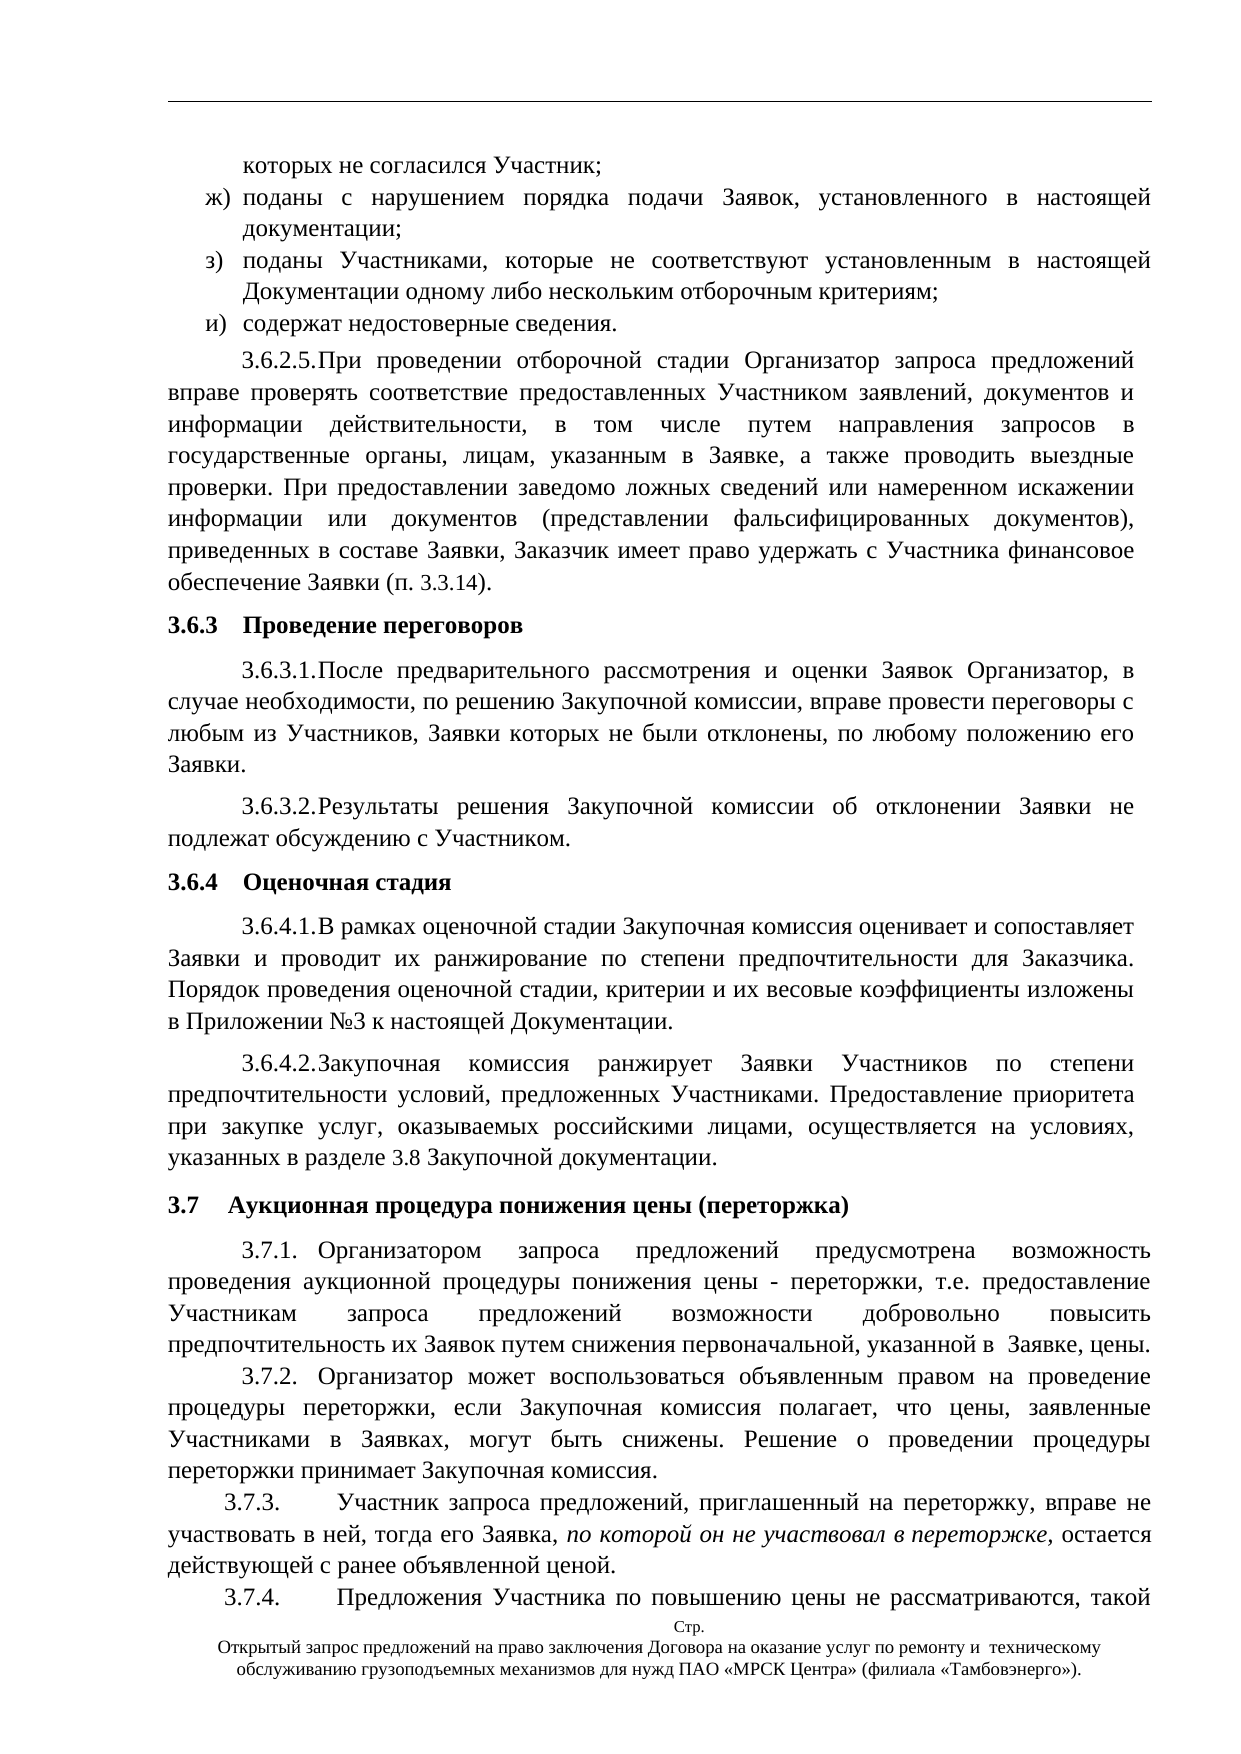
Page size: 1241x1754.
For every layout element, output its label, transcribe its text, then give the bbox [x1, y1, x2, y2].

list Организатором запроса предложений предусмотрена возможность проведения аукционной процедуры понижения цены - переторжки, т.е. предоставление Участникам запроса предложений возможности добровольно повысить предпочтительность их Заявок путем снижения первоначальной, указанной в Заявке, цены. [168, 1235, 1152, 1358]
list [168, 1582, 1152, 1611]
subtitle Аукционная процедура понижения цены (переторжка) [168, 1191, 1152, 1219]
list В рамках оценочной стадии Закупочная комиссия оценивает и сопоставляет Заявки и проводит их ранжирование по степени предпочтительности для Заказчика. Порядок проведения оценочной стадии, критерии и их весовые коэффициенты изложены в Приложении №3 к настоящей Документации. [168, 911, 1135, 1034]
subtitle Проведение переговоров [168, 611, 1152, 639]
list При проведении отборочной стадии Организатор запроса предложений вправе проверять соответствие предоставленных Участником заявлений, документов и информации действительности, в том числе путем направления запросов в государственные органы, лицам, указанным в Заявке, а также проводить выездные проверки. При предоставлении заведомо ложных сведений или намеренном искажении информации или документов (представлении фальсифицированных документов), приведенных в составе Заявки, Заказчик имеет право удержать с Участника финансовое обеспечение Заявки (п. 3.3.14). [168, 346, 1135, 595]
subtitle Оценочная стадия [168, 867, 1152, 896]
list Участник запроса предложений, приглашенный на переторжку, вправе не участвовать в ней, тогда его Заявка, по которой он не участвовал в переторжке, остается действующей с ранее объявленной ценой. [168, 1487, 1152, 1579]
list Результаты решения Закупочной комиссии об отклонении Заявки не подлежат обсуждению с Участником. [168, 791, 1135, 852]
list поданы Участниками, которые не соответствуют установленным в настоящей Документации одному либо нескольким отборочным критериям; [205, 245, 1152, 305]
list После предварительного рассмотрения и оценки Заявок Организатор, в случае необходимости, по решению Закупочной комиссии, вправе провести переговоры с любым из Участников, Заявки которых не были отклонены, по любому положению его Заявки. [168, 655, 1135, 778]
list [205, 150, 1152, 179]
list содержат недостоверные сведения. [205, 308, 1152, 337]
list Закупочная комиссия ранжирует Заявки Участников по степени предпочтительности условий, предложенных Участниками. Предоставление приоритета при закупке услуг, оказываемых российскими лицами, осуществляется на условиях, указанных в разделе 3.8 Закупочной документации. [168, 1048, 1135, 1171]
list поданы с нарушением порядка подачи Заявок, установленного в настоящей документации; [205, 182, 1152, 242]
list Организатор может воспользоваться объявленным правом на проведение процедуры переторжки, если Закупочная комиссия полагает, что цены, заявленные Участниками в Заявках, могут быть снижены. Решение о проведении процедуры переторжки принимает Закупочная комиссия. [168, 1361, 1152, 1484]
